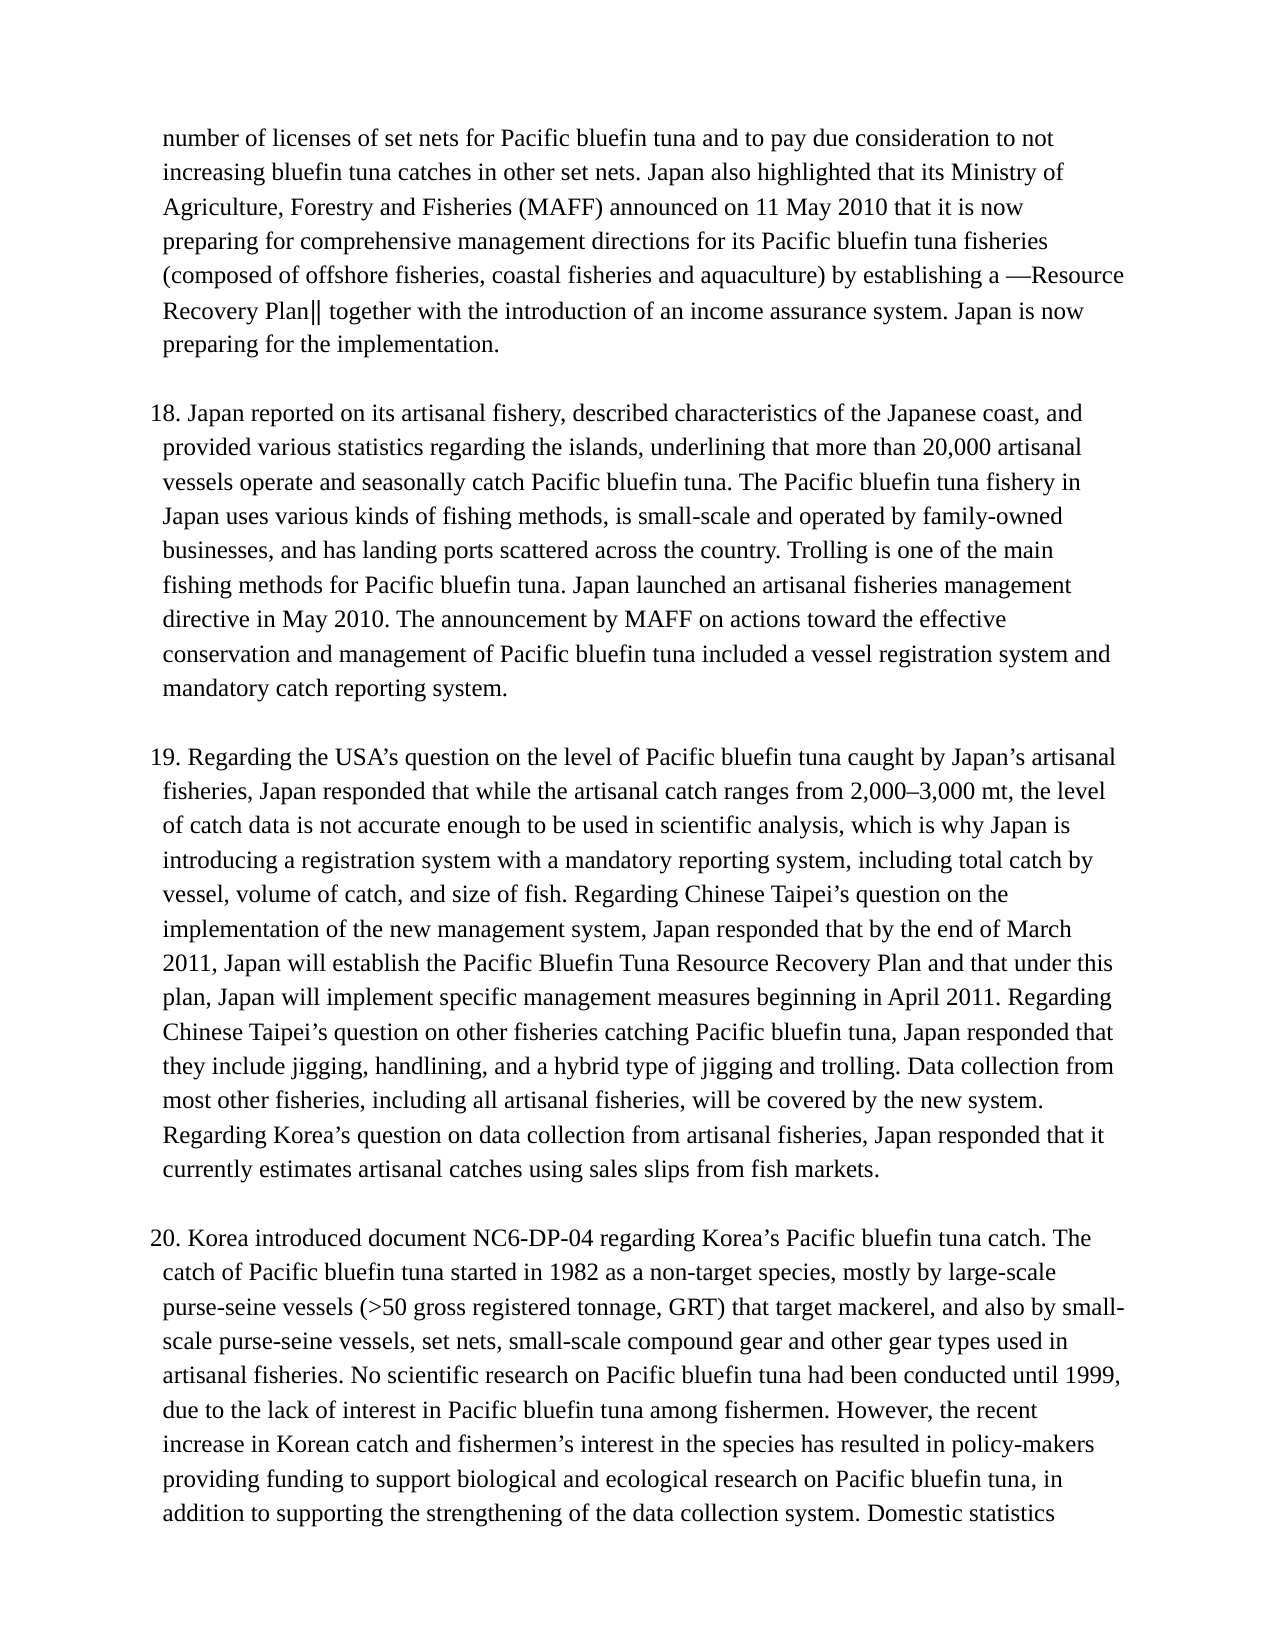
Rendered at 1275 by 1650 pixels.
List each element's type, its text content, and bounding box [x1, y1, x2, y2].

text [150, 120, 1125, 361]
text 19. Regarding the USA’s question on the level of Pacific bluefin tuna caught by Japan’s artisanal fisheries, Japan responded that while the artisanal catch ranges from 2,000–3,000 mt, the level of catch data is not accurate enough to be used in scientific analysis, which is why Japan is introducing a registration system with a mandatory reporting system, including total catch by vessel, volume of catch, and size of fish. Regarding Chinese Taipei’s question on the implementation of the new management system, Japan responded that by the end of March 2011, Japan will establish the Pacific Bluefin Tuna Resource Recovery Plan and that under this plan, Japan will implement specific management measures beginning in April 2011. Regarding Chinese Taipei’s question on other fisheries catching Pacific bluefin tuna, Japan responded that they include jigging, handlining, and a hybrid type of jigging and trolling. Data collection from most other fisheries, including all artisanal fisheries, will be covered by the new system. Regarding Korea’s question on data collection from artisanal fisheries, Japan responded that it currently estimates artisanal catches using sales slips from fish markets. [150, 739, 1125, 1186]
text 18. Japan reported on its artisanal fishery, described characteristics of the Japanese coast, and provided various statistics regarding the islands, underlining that more than 20,000 artisanal vessels operate and seasonally catch Pacific bluefin tuna. The Pacific bluefin tuna fishery in Japan uses various kinds of fishing methods, is small-scale and operated by family-owned businesses, and has landing ports scattered across the country. Trolling is one of the main fishing methods for Pacific bluefin tuna. Japan launched an artisanal fisheries management directive in May 2010. The announcement by MAFF on actions toward the effective conservation and management of Pacific bluefin tuna included a vessel registration system and mandatory catch reporting system. [150, 395, 1125, 705]
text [150, 1220, 1125, 1530]
